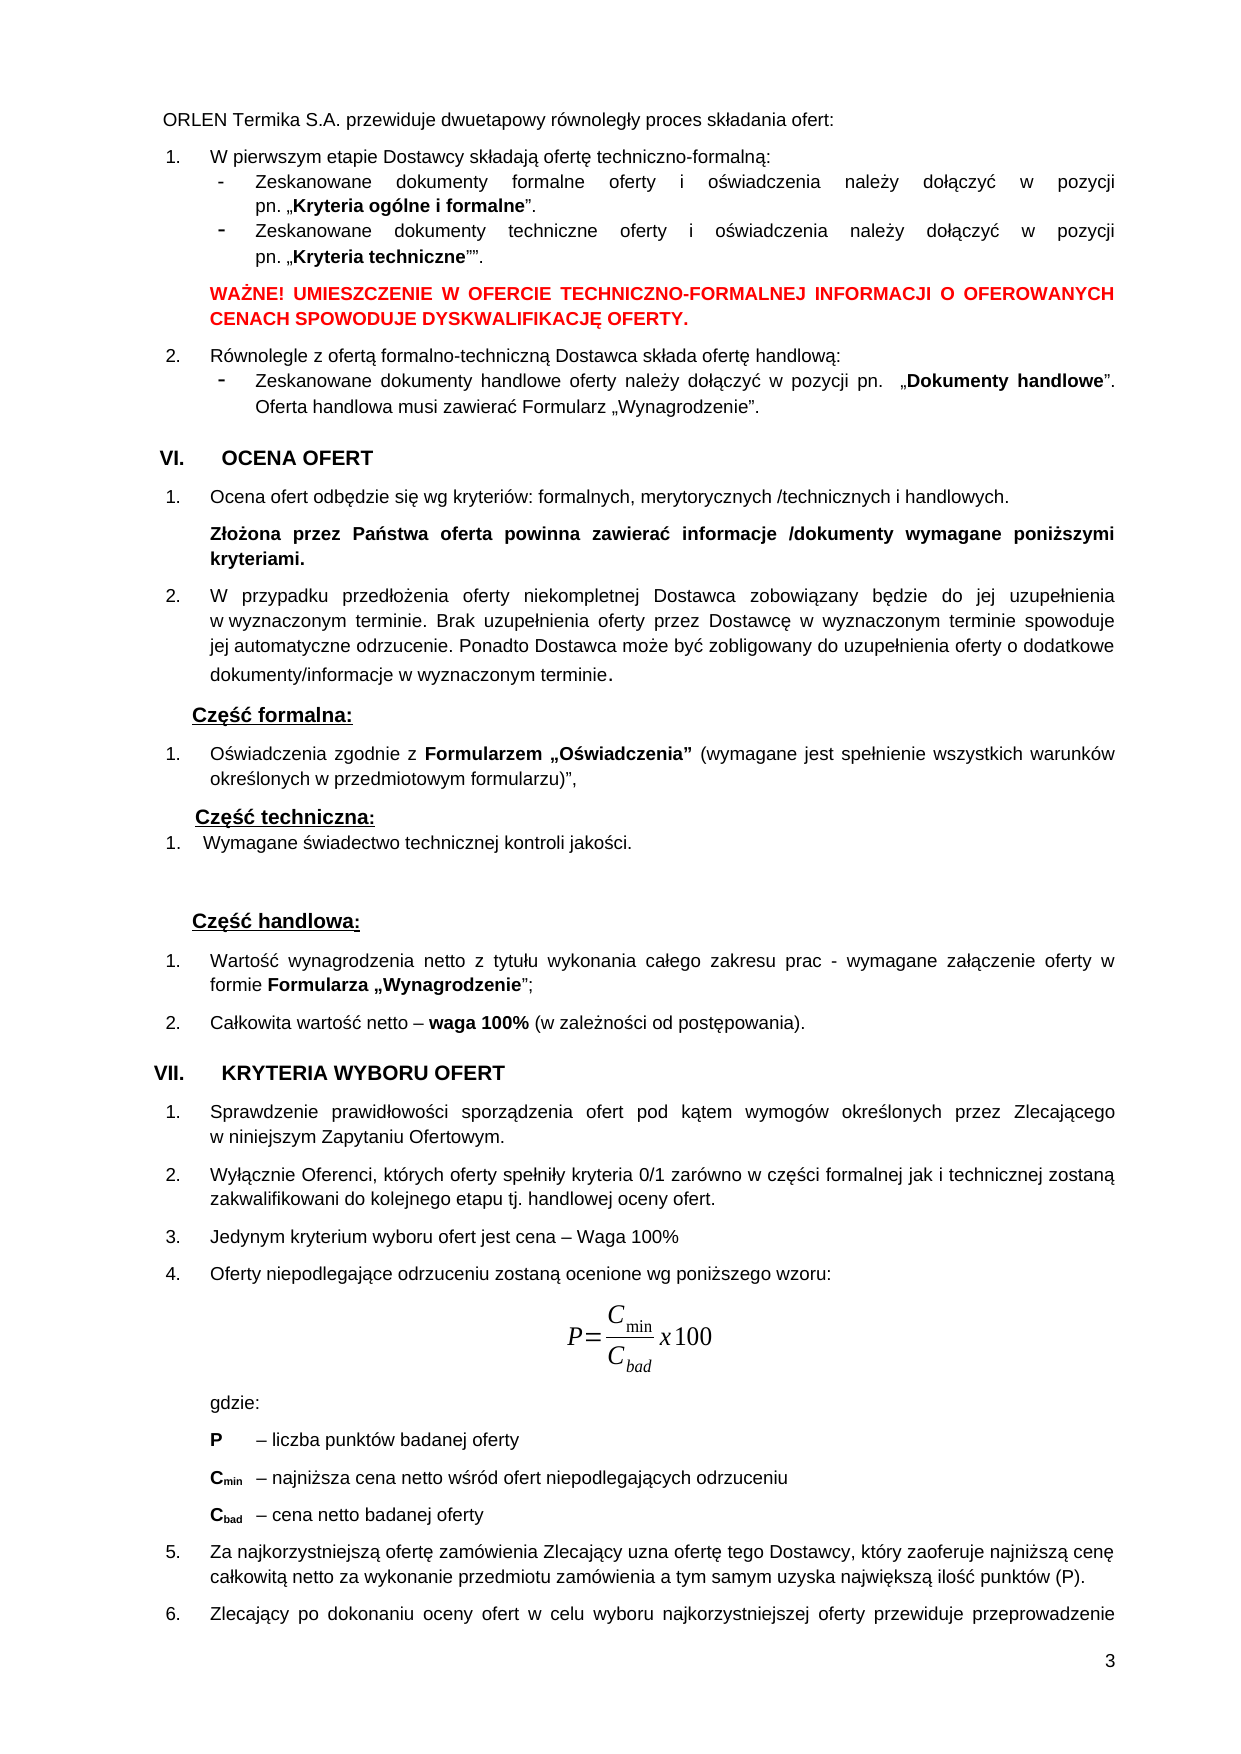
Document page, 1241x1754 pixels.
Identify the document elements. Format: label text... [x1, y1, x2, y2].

list Wyłącznie Oferenci, których oferty spełniły kryteria 0/1 zarówno w części formalnej jak i technicznej zostaną zakwalifikowani do kolejnego etapu tj. handlowej oceny ofert. [165, 1163, 1115, 1210]
list Zeskanowane dokumenty techniczne oferty i oświadczenia należy dołączyć w pozycji pn. „Kryteria techniczne””. [218, 220, 1115, 267]
list Za najkorzystniejszą ofertę zamówienia Zlecający uzna ofertę tego Dostawcy, który zaoferuje najniższą cenę całkowitą netto za wykonanie przedmiotu zamówienia a tym samym uzyska największą ilość punktów (P). [165, 1541, 1115, 1587]
subtitle OCENA OFERT [185, 446, 1115, 469]
list Zeskanowane dokumenty handlowe oferty należy dołączyć w pozycji pn. „Dokumenty handlowe”. Oferta handlowa musi zawierać Formularz „Wynagrodzenie”. [218, 370, 1115, 417]
list Całkowita wartość netto – waga 100% (w zależności od postępowania). [165, 1011, 1115, 1033]
list Równolegle z ofertą formalno-techniczną Dostawca składa ofertę handlową: [165, 345, 1115, 367]
list Zeskanowane dokumenty formalne oferty i oświadczenia należy dołączyć w pozycji pn. „Kryteria ogólne i formalne”. [218, 170, 1115, 217]
text P – liczba punktów badanej oferty [210, 1429, 1115, 1451]
list Sprawdzenie prawidłowości sporządzenia ofert pod kątem wymogów określonych przez Zlecającego w niniejszym Zapytaniu Ofertowym. [165, 1101, 1115, 1148]
list Ocena ofert odbędzie się wg kryteriów: formalnych, merytorycznych /technicznych i handlowych. [165, 486, 1115, 507]
subtitle Część handlowa: [192, 909, 1115, 933]
list Złożona przez Państwa oferta powinna zawierać informacje /dokumenty wymagane poniższymi kryteriami. [210, 523, 1115, 569]
subtitle KRYTERIA WYBORU OFERT [185, 1061, 1115, 1085]
list WAŻNE! UMIESZCZENIE W OFERCIE TECHNICZNO-FORMALNEJ INFORMACJI O OFEROWANYCH CENACH SPOWODUJE DYSKWALIFIKACJĘ OFERTY. [209, 283, 1115, 329]
list Wymagane świadectwo technicznej kontroli jakości. [165, 832, 1115, 854]
subtitle Część formalna: [192, 703, 1115, 727]
list Wartość wynagrodzenia netto z tytułu wykonania całego zakresu prac - wymagane załączenie oferty w formie Formularza „Wynagrodzenie”; [165, 949, 1115, 996]
text ORLEN Termika S.A. przewiduje dwuetapowy równoległy proces składania ofert: [121, 108, 1115, 130]
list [165, 1603, 1115, 1625]
text gdzie: [210, 1392, 1115, 1413]
list Oferty niepodlegające odrzuceniu zostaną ocenione wg poniższego wzoru: [165, 1263, 1115, 1284]
text Część techniczna: [195, 805, 1115, 829]
text Cbad – cena netto badanej oferty [210, 1504, 1115, 1525]
list W przypadku przedłożenia oferty niekompletnej Dostawca zobowiązany będzie do jej uzupełnienia w wyznaczonym terminie. Brak uzupełnienia oferty przez Dostawcę w wyznaczonym terminie spowoduje jej automatyczne odrzucenie. Ponadto Dostawca może być zobligowany do uzupełnienia oferty o dodatkowe dokumenty/informacje w wyznaczonym terminie. [165, 585, 1115, 686]
list Jedynym kryterium wyboru ofert jest cena – Waga 100% [165, 1225, 1115, 1247]
list W pierwszym etapie Dostawcy składają ofertę techniczno-formalną: [165, 146, 1115, 167]
text Cmin – najniższa cena netto wśród ofert niepodlegających odrzuceniu [210, 1467, 1115, 1488]
list Oświadczenia zgodnie z Formularzem „Oświadczenia” (wymagane jest spełnienie wszystkich warunków określonych w przedmiotowym formularzu)”, [165, 743, 1115, 789]
